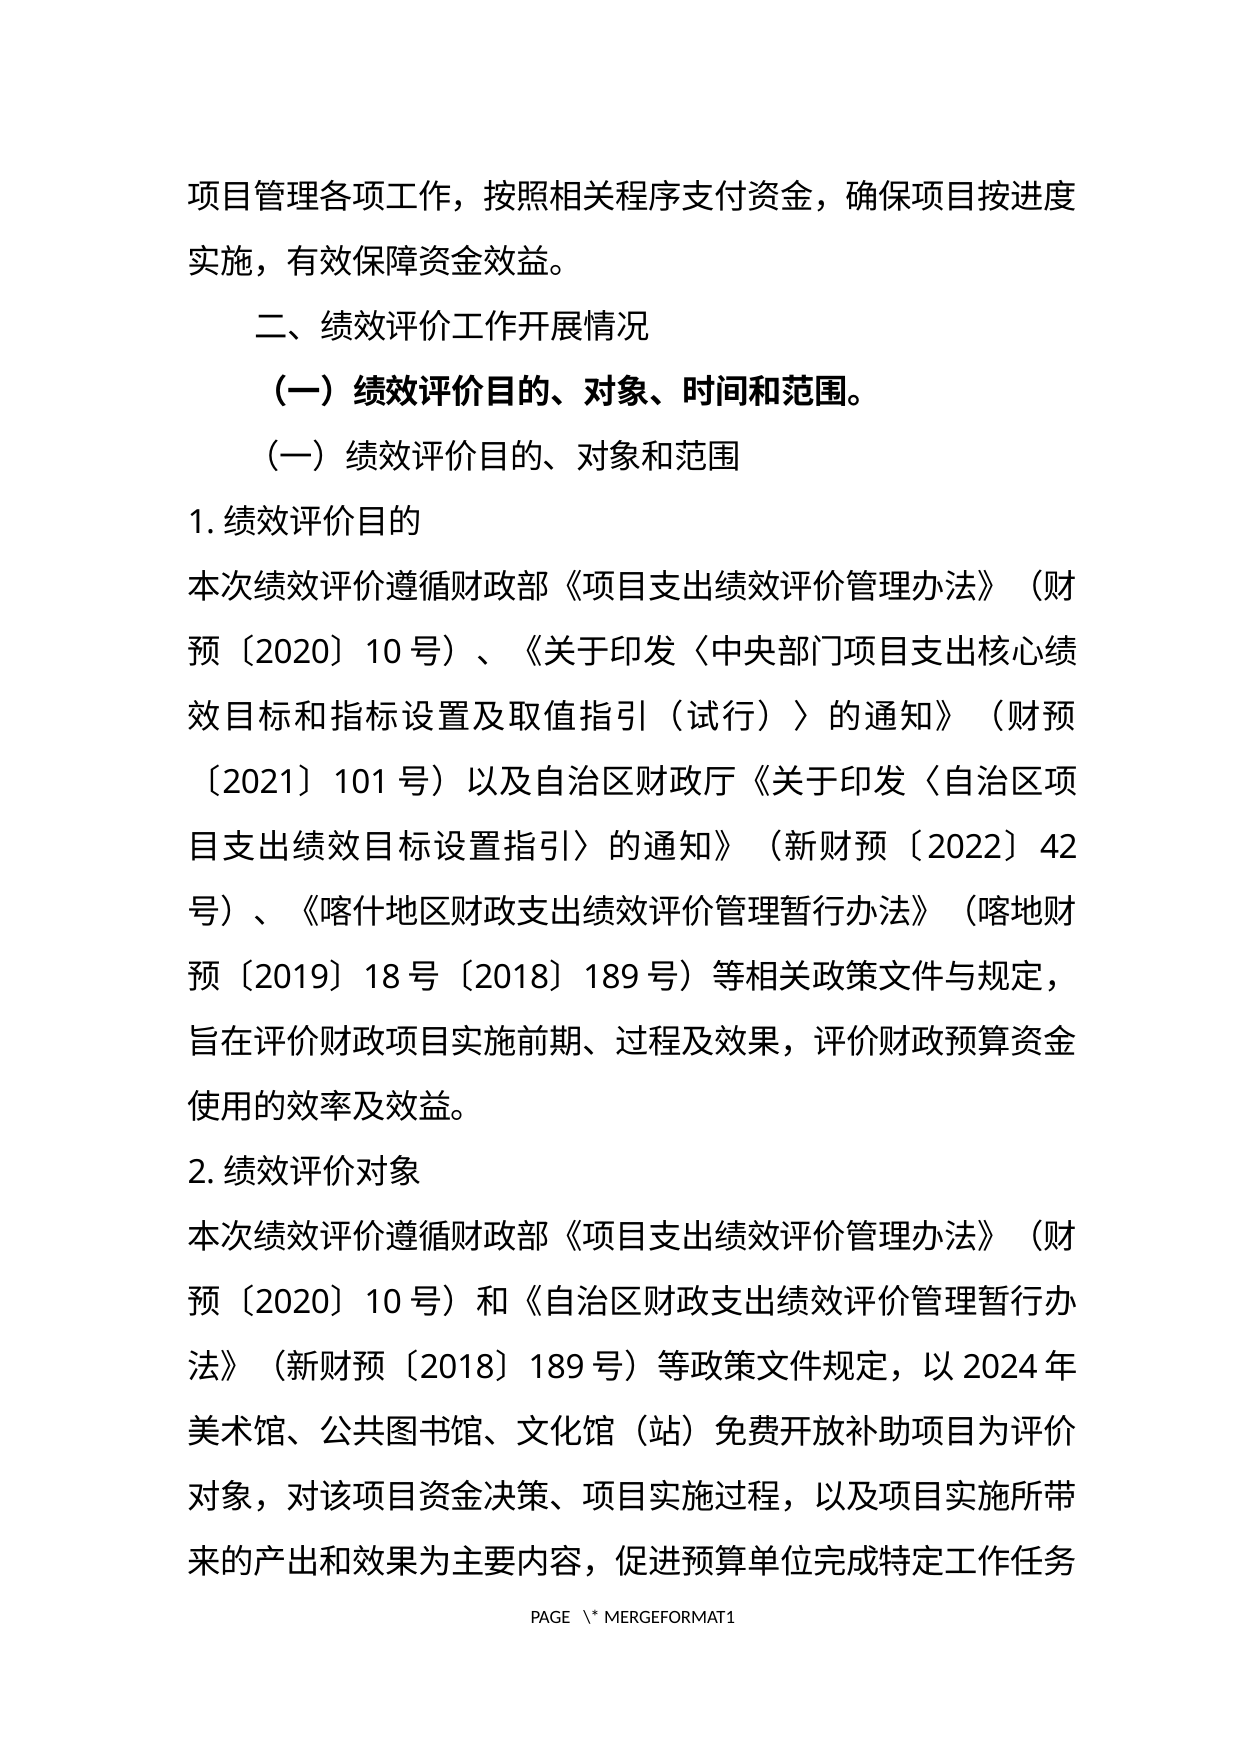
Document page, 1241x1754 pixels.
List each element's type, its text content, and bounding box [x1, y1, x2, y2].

text 二、绩效评价工作开展情况 [187, 292, 1078, 357]
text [187, 162, 1078, 292]
text （一）绩效评价目的、对象、时间和范围。 [187, 357, 1078, 422]
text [187, 422, 1078, 1592]
